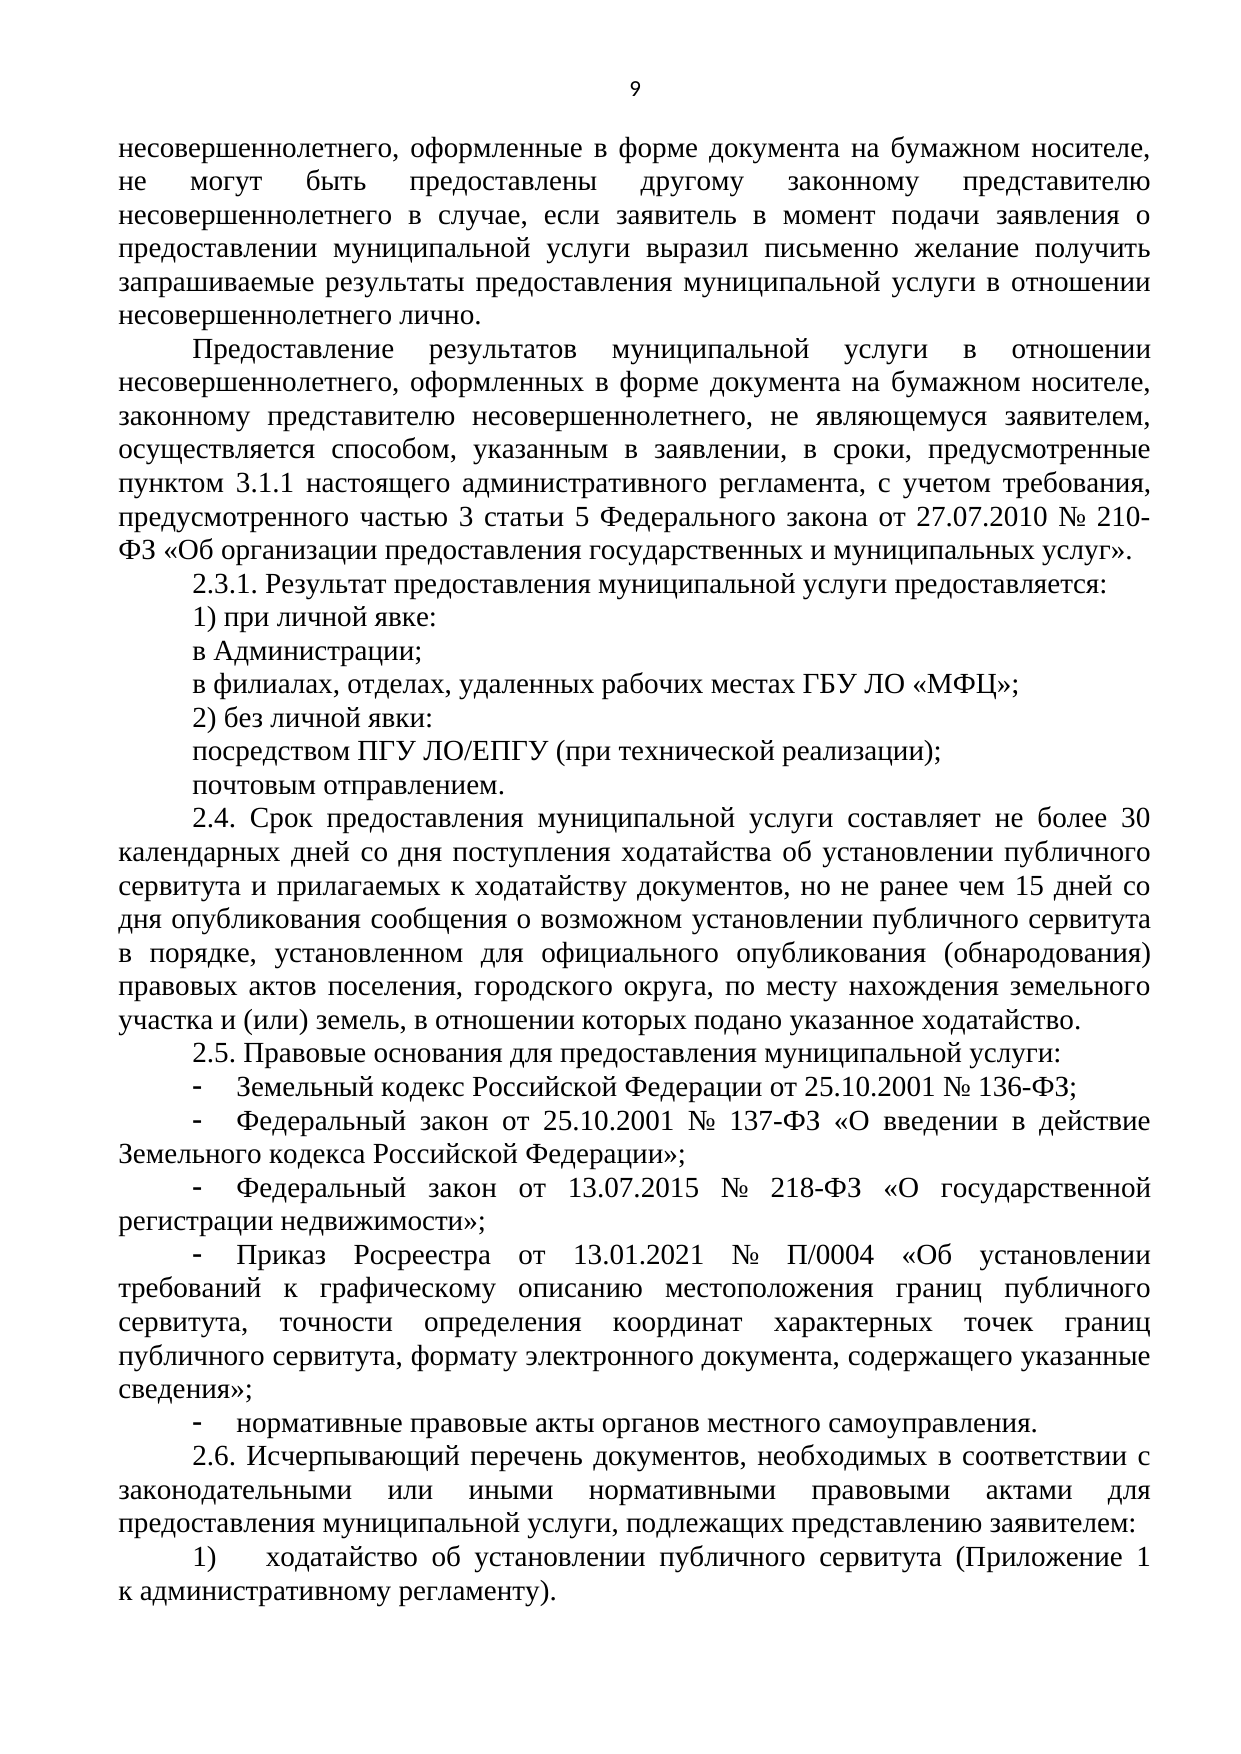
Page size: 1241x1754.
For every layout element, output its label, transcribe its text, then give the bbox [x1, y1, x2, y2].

list Федеральный закон от 13.07.2015 № 218-ФЗ «О государственной регистрации недвижимости»; [118, 1170, 1152, 1237]
text 2.6. Исчерпывающий перечень документов, необходимых в соответствии с законодательными или иными нормативными правовыми актами для предоставления муниципальной услуги, подлежащих представлению заявителем: [118, 1438, 1152, 1539]
list Федеральный закон от 25.10.2001 № 137-ФЗ «О введении в действие Земельного кодекса Российской Федерации»; [118, 1103, 1152, 1170]
text 2.4. Срок предоставления муниципальной услуги составляет не более 30 календарных дней со дня поступления ходатайства об установлении публичного сервитута и прилагаемых к ходатайству документов, но не ранее чем 15 дней со дня опубликования сообщения о возможном установлении публичного сервитута в порядке, установленном для официального опубликования (обнародования) правовых актов поселения, городского округа, по месту нахождения земельного участка и (или) земель, в отношении которых подано указанное ходатайство. [118, 801, 1152, 1035]
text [118, 130, 1152, 331]
list нормативные правовые акты органов местного самоуправления. [118, 1405, 1152, 1438]
text в филиалах, отделах, удаленных рабочих местах ГБУ ЛО «МФЦ»; [118, 666, 1152, 700]
list Приказ Росреестра от 13.01.2021 № П/0004 «Об установлении требований к графическому описанию местоположения границ публичного сервитута, точности определения координат характерных точек границ публичного сервитута, формату электронного документа, содержащего указанные сведения»; [118, 1237, 1152, 1405]
text в Администрации; [118, 633, 1152, 666]
text 2.5. Правовые основания для предоставления муниципальной услуги: [118, 1035, 1152, 1069]
text 2) без личной явки: [118, 700, 1152, 733]
text 1) ходатайство об установлении публичного сервитута (Приложение 1 к административному регламенту). [118, 1539, 1152, 1606]
text посредством ПГУ ЛО/ЕПГУ (при технической реализации); [118, 733, 1152, 767]
list Земельный кодекс Российской Федерации от 25.10.2001 № 136-ФЗ; [118, 1069, 1152, 1103]
text почтовым отправлением. [118, 767, 1152, 801]
text Предоставление результатов муниципальной услуги в отношении несовершеннолетнего, оформленных в форме документа на бумажном носителе, законному представителю несовершеннолетнего, не являющемуся заявителем, осуществляется способом, указанным в заявлении, в сроки, предусмотренные пунктом 3.1.1 настоящего административного регламента, с учетом требования, предусмотренного частью 3 статьи 5 Федерального закона от 27.07.2010 № 210-ФЗ «Об организации предоставления государственных и муниципальных услуг». [118, 331, 1152, 566]
text 1) при личной явке: [118, 599, 1152, 633]
text 2.3.1. Результат предоставления муниципальной услуги предоставляется: [118, 566, 1152, 599]
